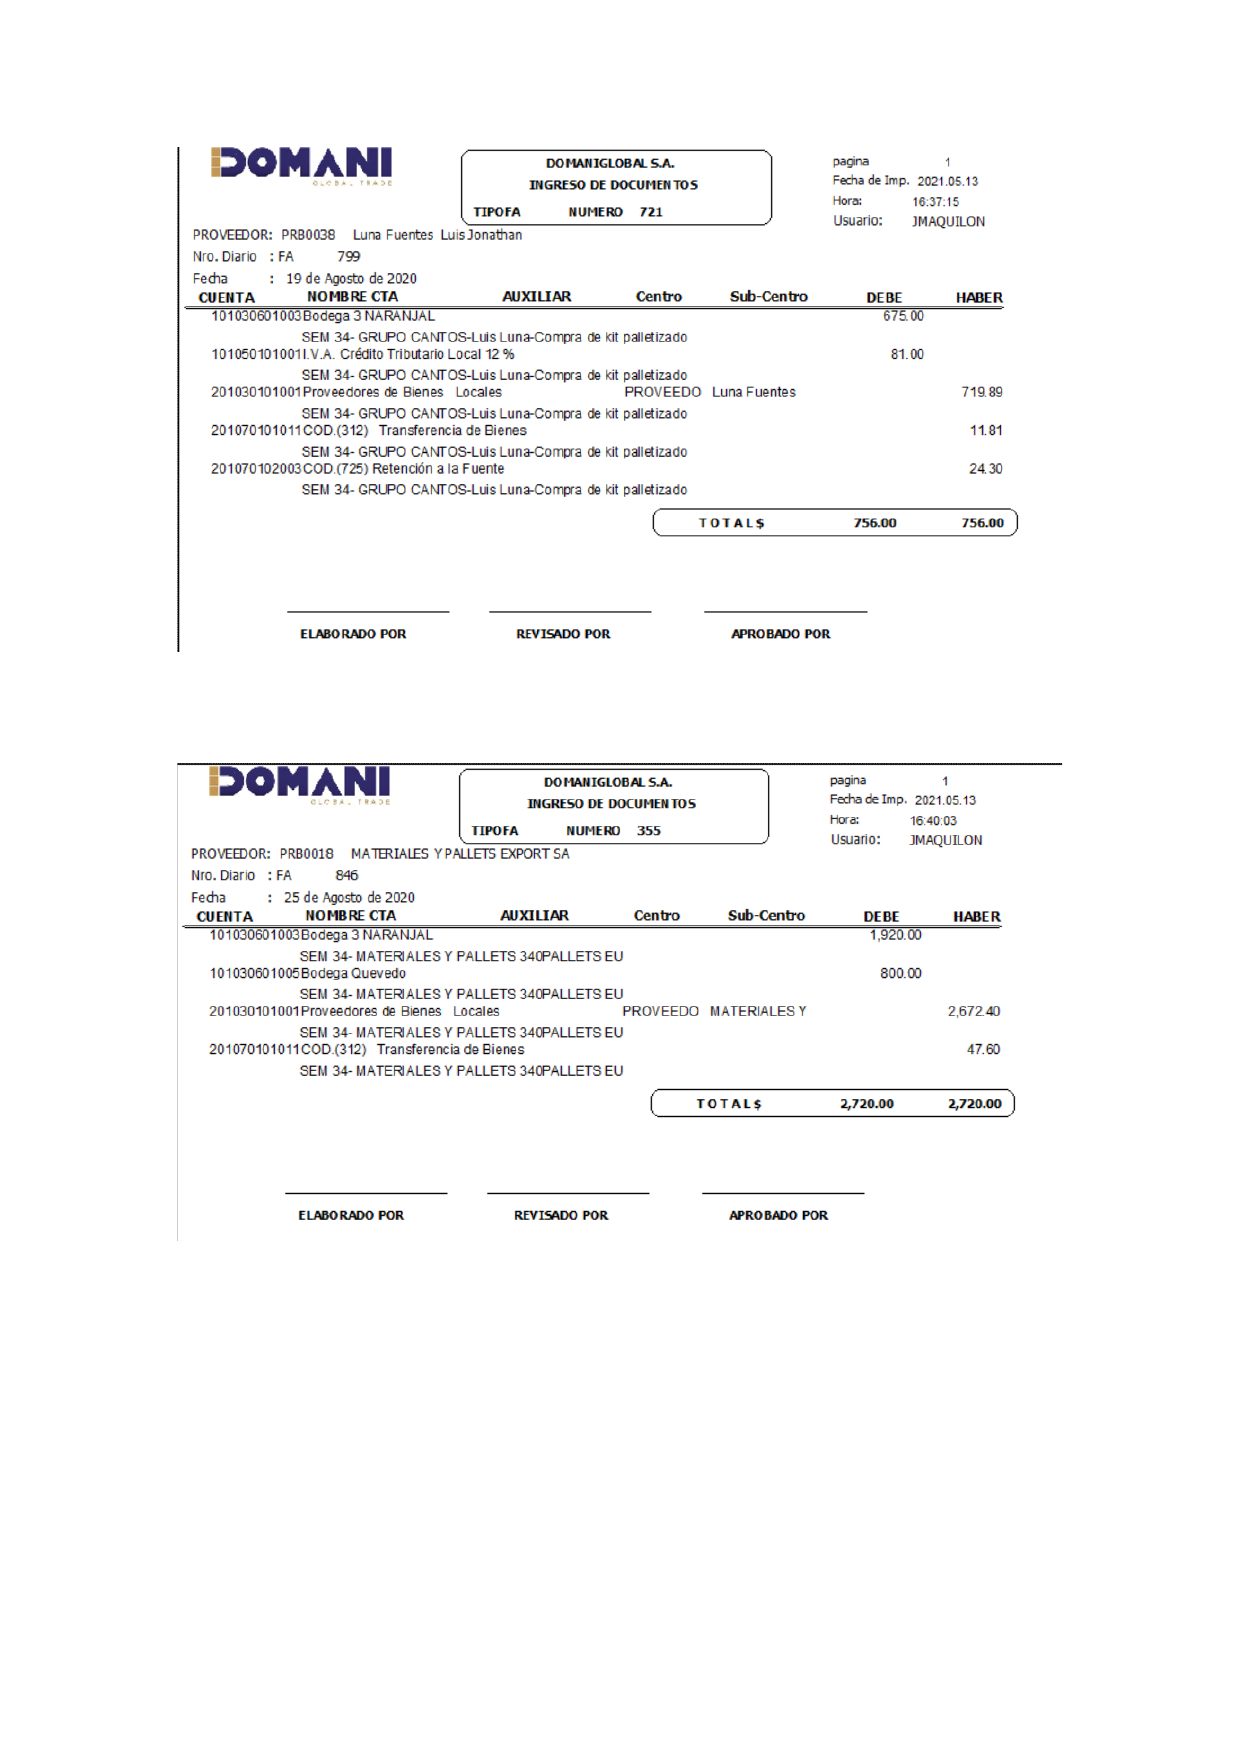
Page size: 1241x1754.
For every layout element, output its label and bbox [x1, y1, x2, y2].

picture [177, 763, 1063, 1241]
picture [177, 147, 1063, 652]
